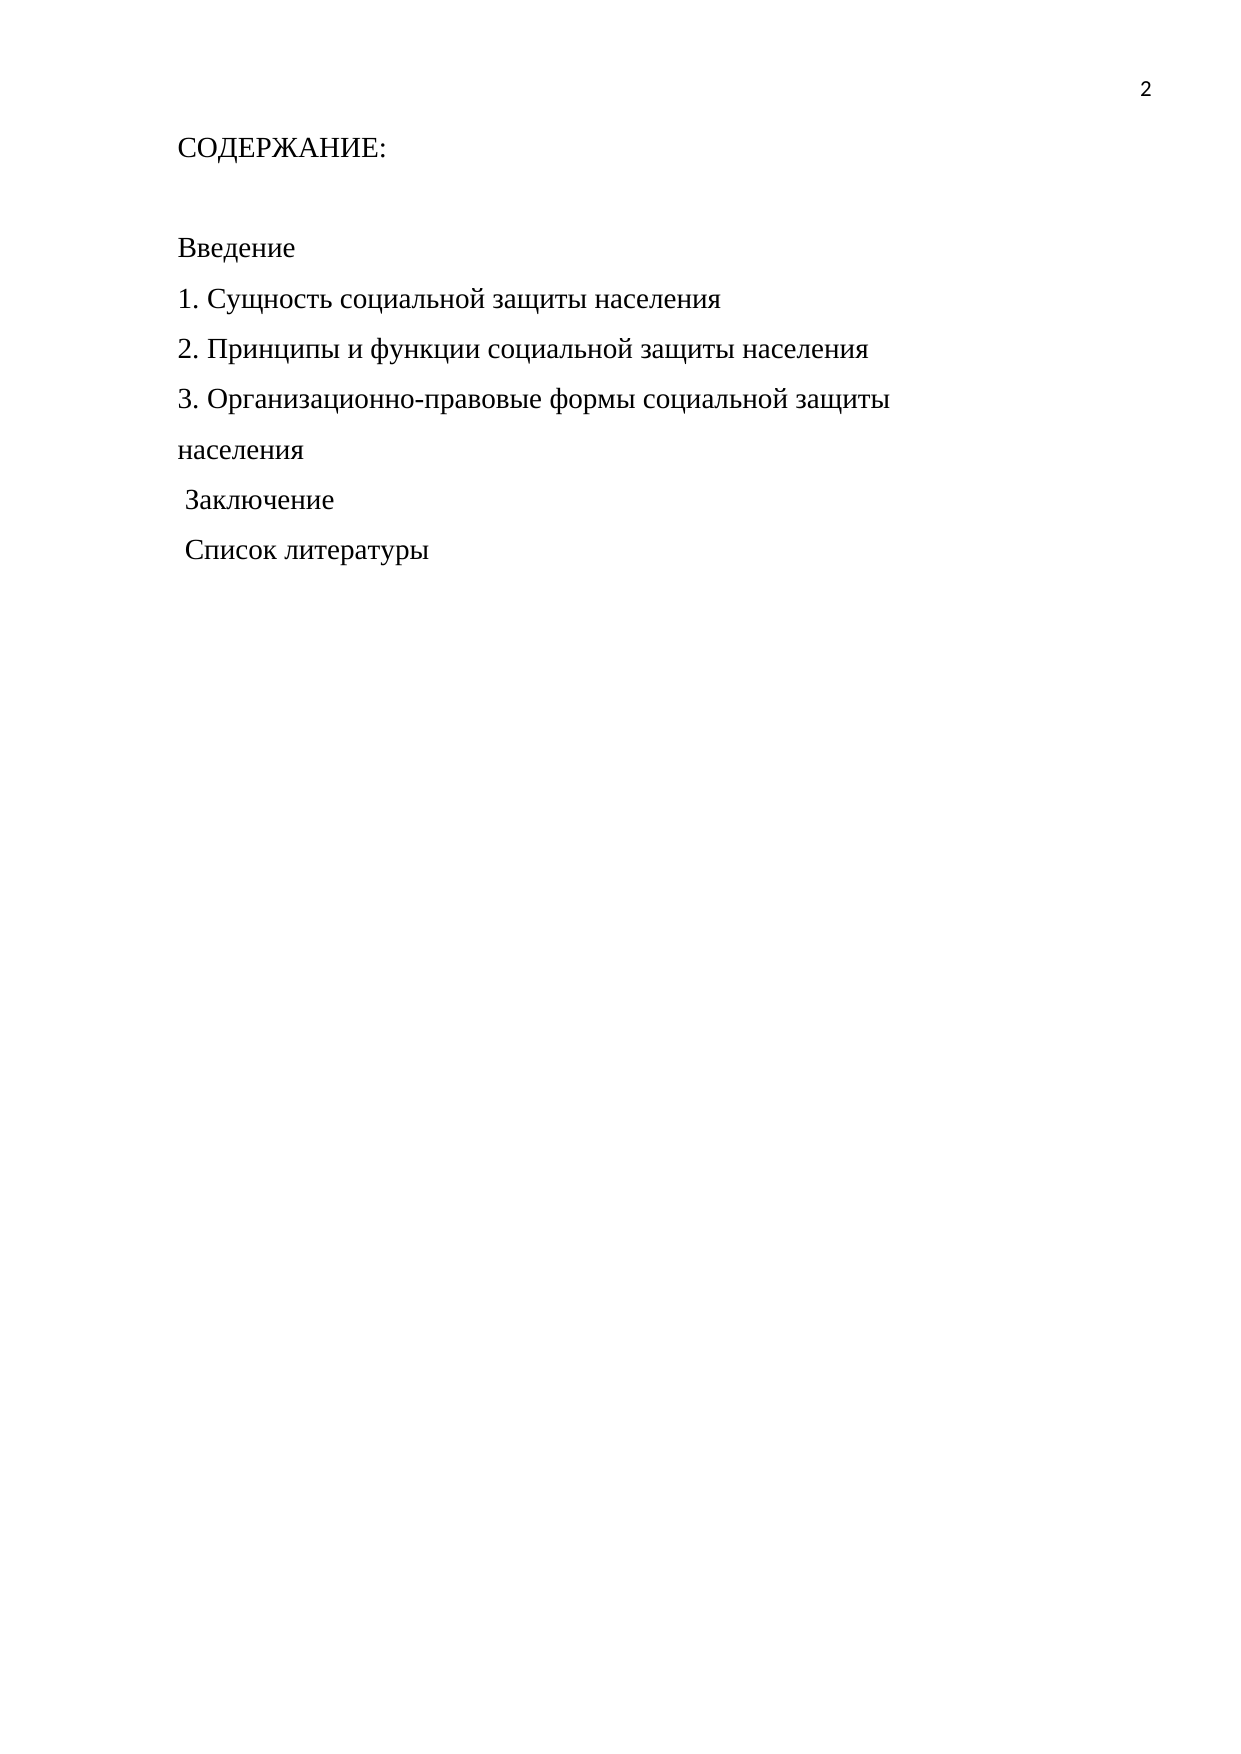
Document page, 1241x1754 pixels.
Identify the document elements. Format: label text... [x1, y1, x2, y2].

list Сущность социальной защиты населения [177, 281, 1152, 314]
text Заключение [177, 482, 1152, 516]
list Принципы и функции социальной защиты населения [177, 331, 1152, 365]
text населения [177, 432, 1152, 465]
text Список литературы [177, 532, 1152, 566]
list Организационно-правовые формы социальной защиты [177, 381, 1152, 415]
text СОДЕРЖАНИЕ: [177, 130, 1152, 163]
text Введение [177, 231, 1152, 264]
